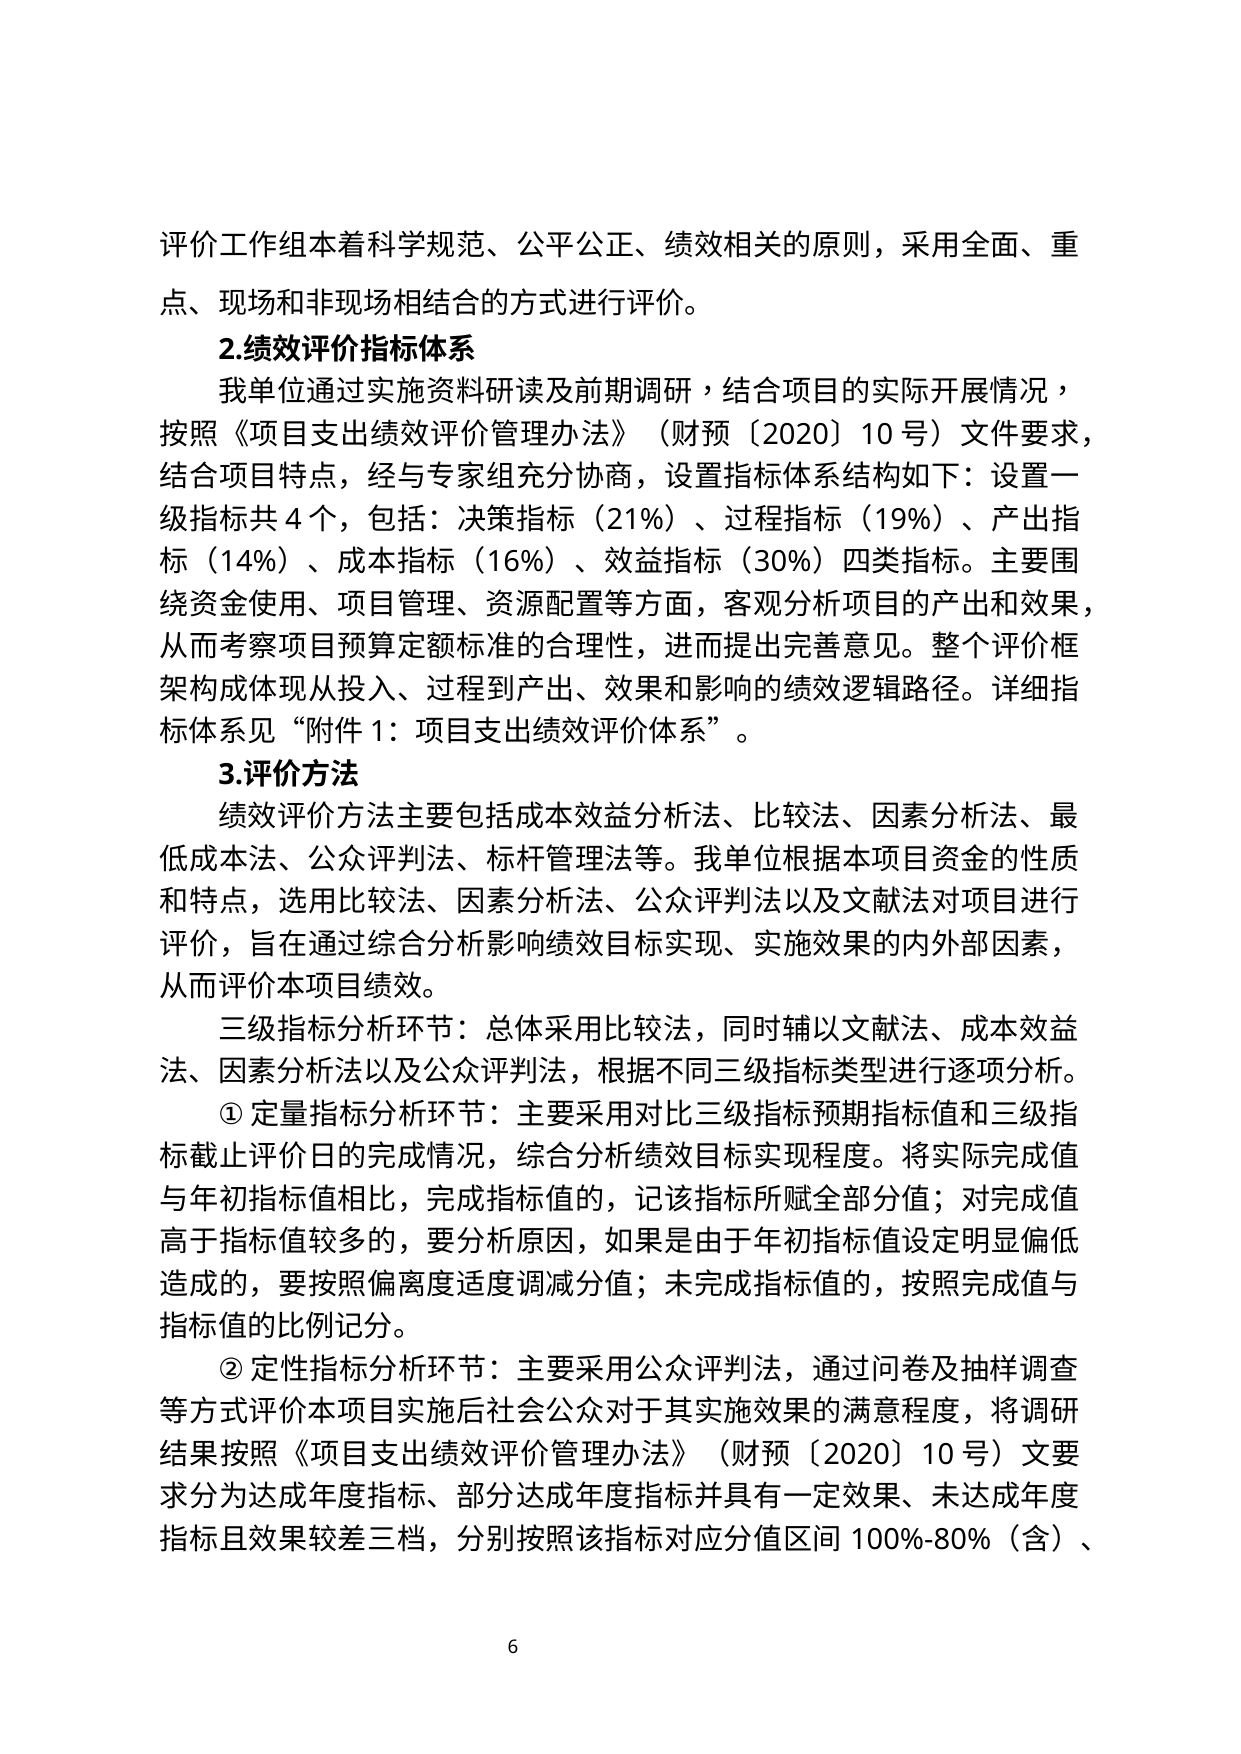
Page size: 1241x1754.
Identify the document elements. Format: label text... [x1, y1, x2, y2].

text 绩效评价方法主要包括成本效益分析法、比较法、因素分析法、最低成本法、公众评判法、标杆管理法等。我单位根据本项目资金的性质和特点，选用比较法、因素分析法、公众评判法以及文献法对项目进行评价，旨在通过综合分析影响绩效目标实现、实施效果的内外部因素，从而评价本项目绩效。 [159, 793, 1081, 1005]
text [159, 209, 1081, 325]
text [159, 1345, 1081, 1558]
text 三级指标分析环节：总体采用比较法，同时辅以文献法、成本效益法、因素分析法以及公众评判法，根据不同三级指标类型进行逐项分析。 [159, 1005, 1081, 1090]
text ①定量指标分析环节：主要采用对比三级指标预期指标值和三级指标截止评价日的完成情况，综合分析绩效目标实现程度。将实际完成值与年初指标值相比，完成指标值的，记该指标所赋全部分值；对完成值高于指标值较多的，要分析原因，如果是由于年初指标值设定明显偏低造成的，要按照偏离度适度调减分值；未完成指标值的，按照完成值与指标值的比例记分。 [159, 1090, 1081, 1345]
text 我单位通过实施资料研读及前期调研，结合项目的实际开展情况，按照《项目支出绩效评价管理办法》（财预〔2020〕10号）文件要求，结合项目特点，经与专家组充分协商，设置指标体系结构如下：设置一级指标共4个，包括：决策指标（21%）、过程指标（19%）、产出指标（14%）、成本指标（16%）、效益指标（30%）四类指标。主要围绕资金使用、项目管理、资源配置等方面，客观分析项目的产出和效果，从而考察项目预算定额标准的合理性，进而提出完善意见。整个评价框架构成体现从投入、过程到产出、效果和影响的绩效逻辑路径。详细指标体系见“附件1：项目支出绩效评价体系”。 [159, 368, 1081, 750]
subtitle 3.评价方法 [159, 750, 1081, 793]
subtitle 2.绩效评价指标体系 [159, 325, 1081, 368]
